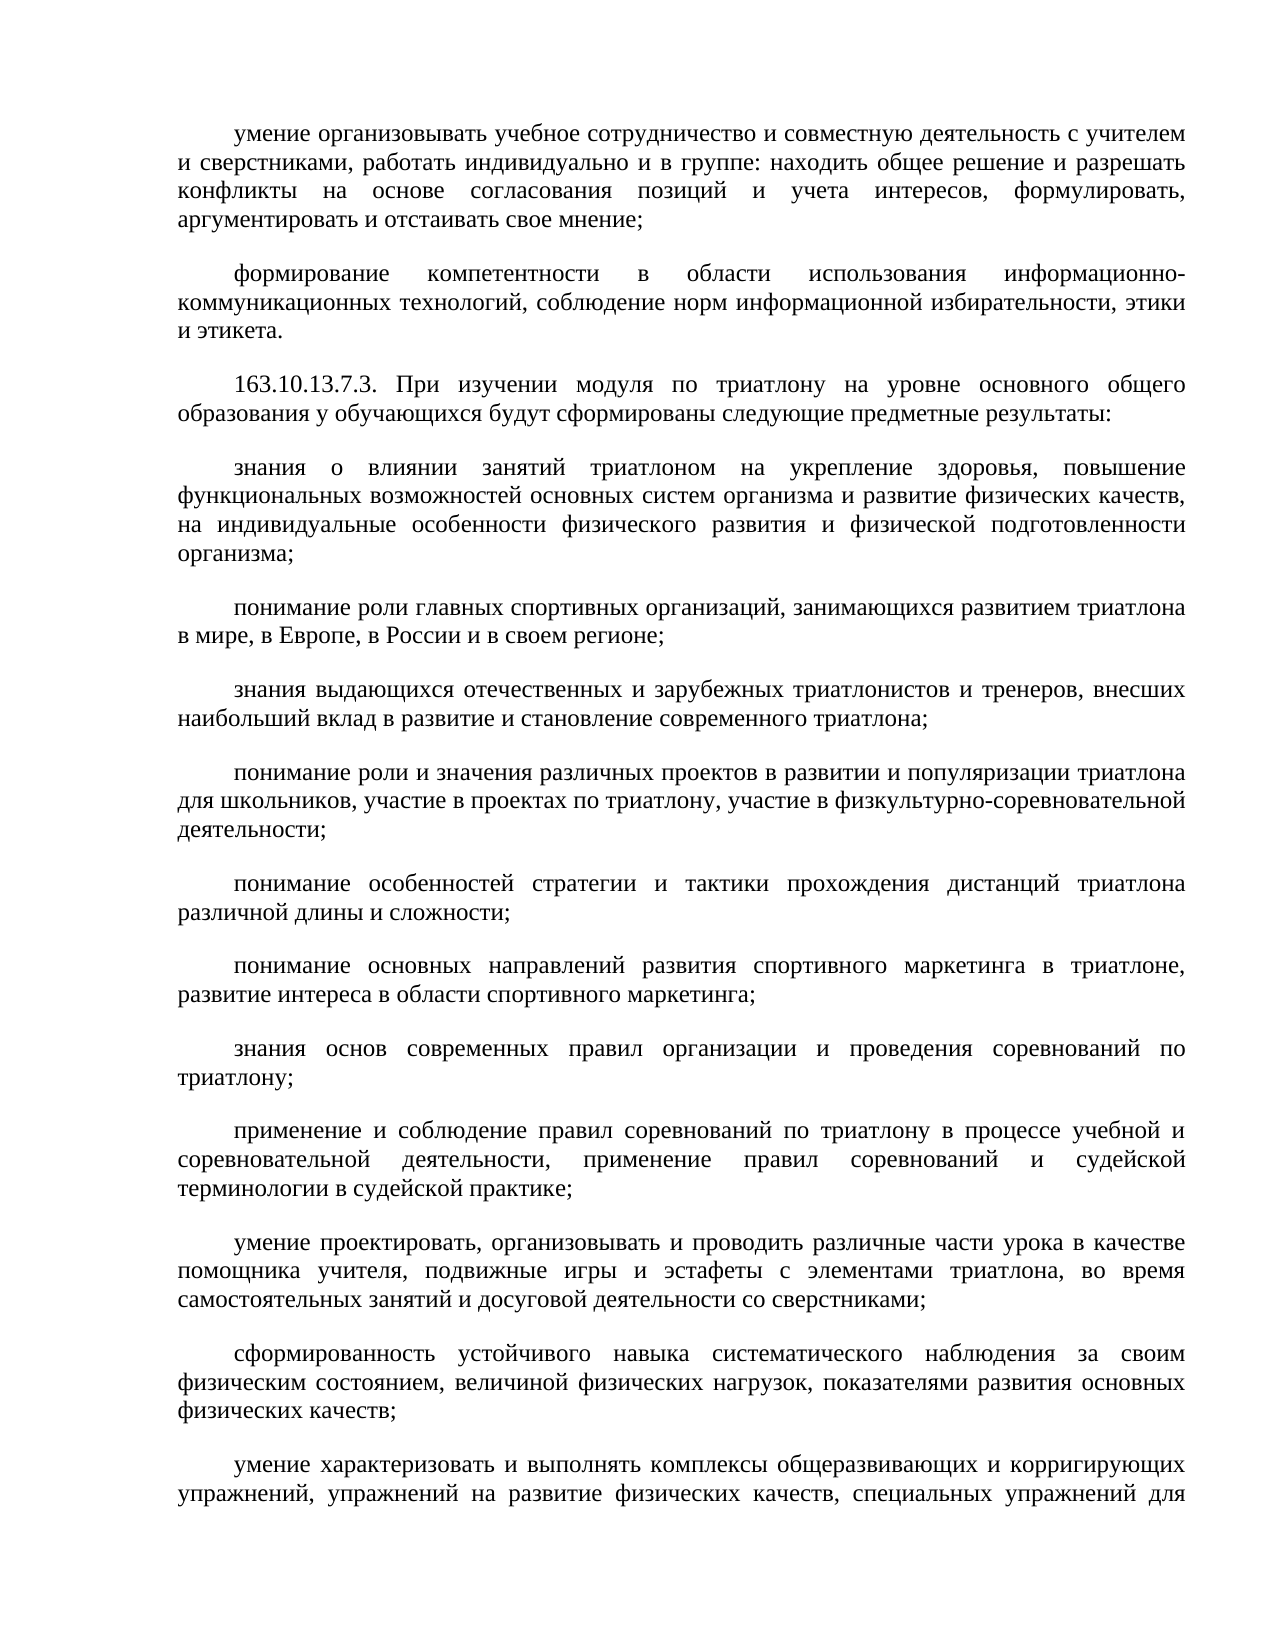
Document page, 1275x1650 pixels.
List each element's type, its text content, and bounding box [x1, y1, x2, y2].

text понимание роли главных спортивных организаций, занимающихся развитием триатлона в мире, в Европе, в России и в своем регионе; [177, 592, 1186, 649]
text понимание роли и значения различных проектов в развитии и популяризации триатлона для школьников, участие в проектах по триатлону, участие в физкультурно-соревновательной деятельности; [177, 757, 1186, 843]
text сформированность устойчивого навыка систематического наблюдения за своим физическим состоянием, величиной физических нагрузок, показателями развития основных физических качеств; [177, 1338, 1186, 1424]
text знания выдающихся отечественных и зарубежных триатлонистов и тренеров, внесших наибольший вклад в развитие и становление современного триатлона; [177, 674, 1186, 732]
text знания о влиянии занятий триатлоном на укрепление здоровья, повышение функциональных возможностей основных систем организма и развитие физических качеств, на индивидуальные особенности физического развития и физической подготовленности организма; [177, 452, 1186, 567]
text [177, 1449, 1186, 1507]
text понимание основных направлений развития спортивного маркетинга в триатлоне, развитие интереса в области спортивного маркетинга; [177, 951, 1186, 1008]
text применение и соблюдение правил соревнований по триатлону в процессе учебной и соревновательной деятельности, применение правил соревнований и судейской терминологии в судейской практике; [177, 1116, 1186, 1202]
text знания основ современных правил организации и проведения соревнований по триатлону; [177, 1033, 1186, 1091]
text умение проектировать, организовывать и проводить различные части урока в качестве помощника учителя, подвижные игры и эстафеты с элементами триатлона, во время самостоятельных занятий и досуговой деятельности со сверстниками; [177, 1227, 1186, 1313]
text умение организовывать учебное сотрудничество и совместную деятельность с учителем и сверстниками, работать индивидуально и в группе: находить общее решение и разрешать конфликты на основе согласования позиций и учета интересов, формулировать, аргументировать и отстаивать свое мнение; [177, 118, 1186, 233]
text формирование компетентности в области использования информационно-коммуникационных технологий, соблюдение норм информационной избирательности, этики и этикета. [177, 258, 1186, 344]
text 163.10.13.7.3. При изучении модуля по триатлону на уровне основного общего образования у обучающихся будут сформированы следующие предметные результаты: [177, 369, 1186, 427]
text понимание особенностей стратегии и тактики прохождения дистанций триатлона различной длины и сложности; [177, 868, 1186, 926]
